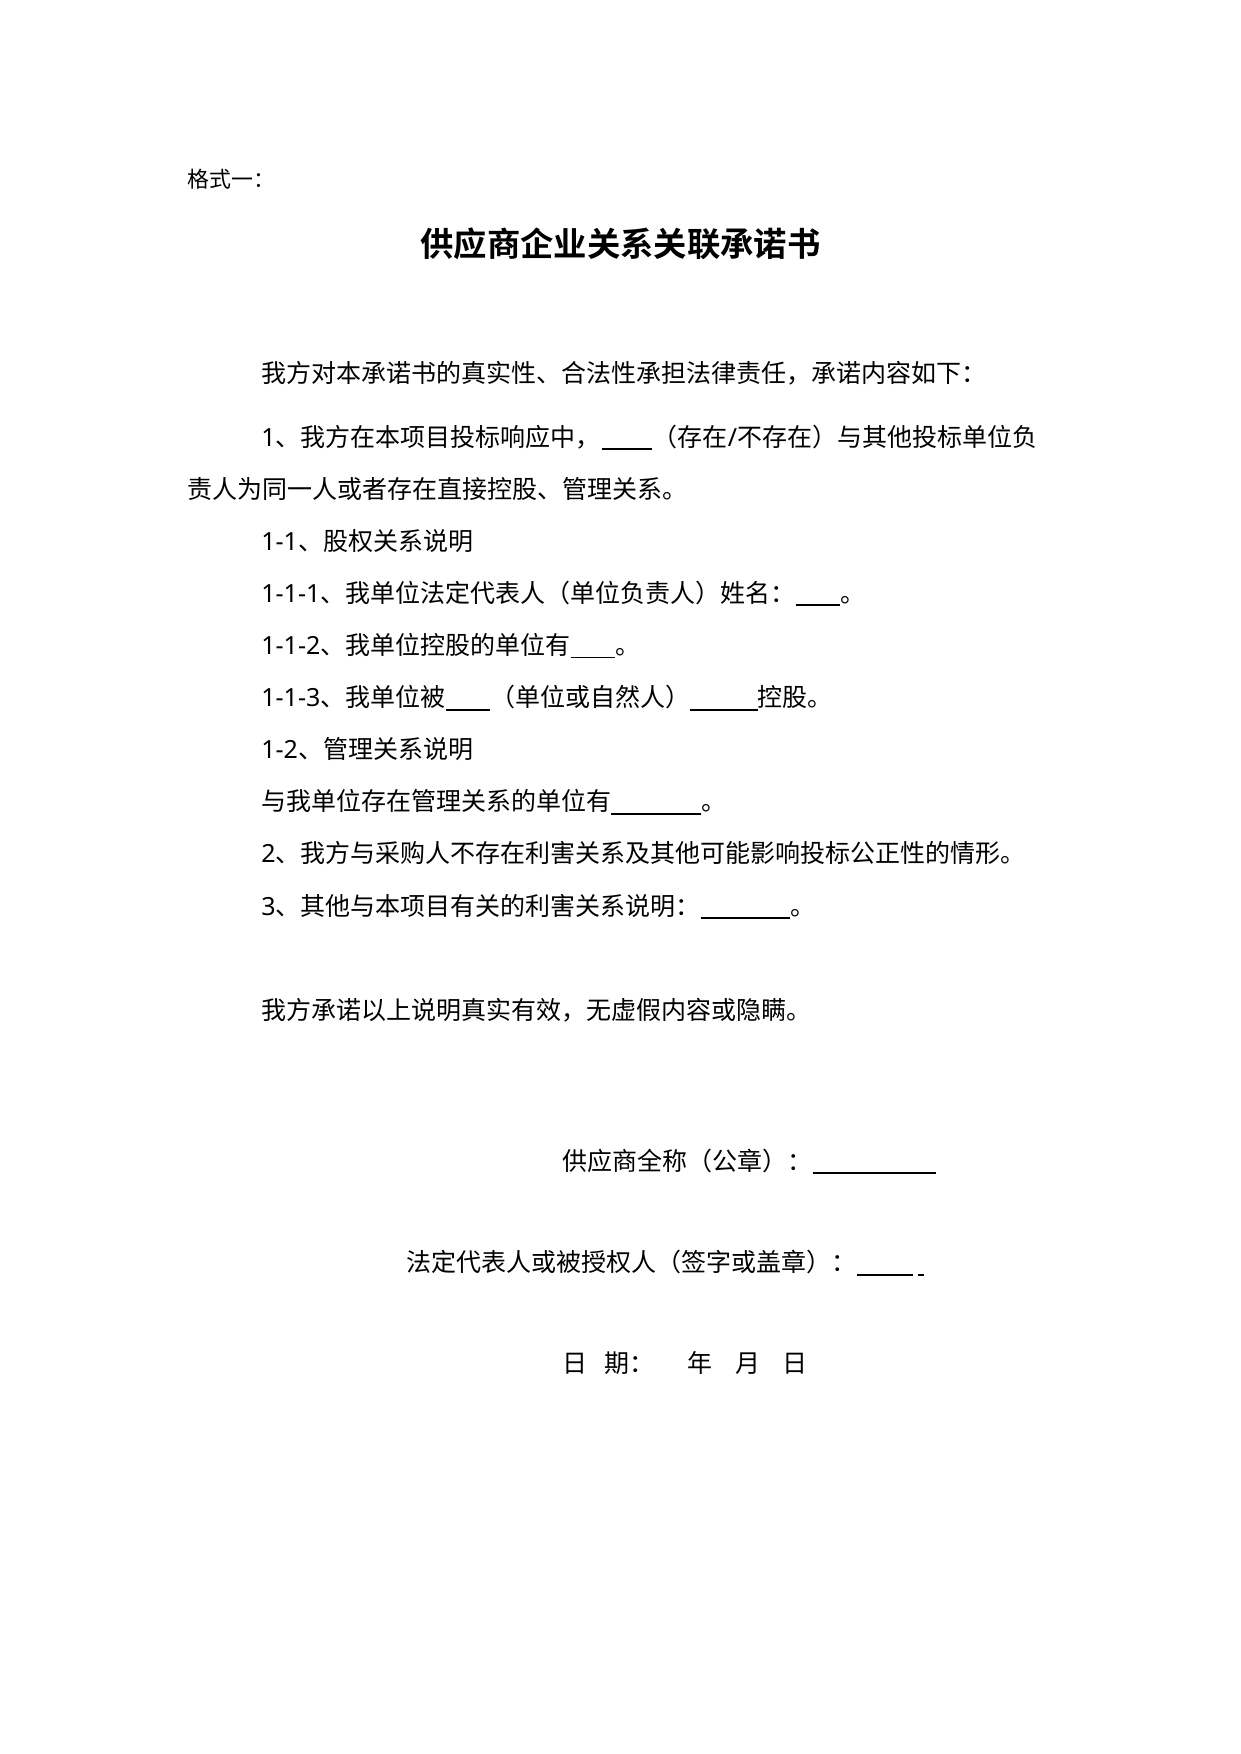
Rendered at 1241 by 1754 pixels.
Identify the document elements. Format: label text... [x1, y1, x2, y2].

text 1-1、股权关系说明 [187, 509, 1038, 561]
text 格式一： [187, 162, 1064, 194]
text 1-1-1、我单位法定代表人（单位负责人）姓名： 。 [187, 561, 1053, 613]
text 1、我方在本项目投标响应中， （存在/不存在）与其他投标单位负责人为同一人或者存在直接控股、管理关系。 [187, 404, 1038, 509]
text 1-1-2、我单位控股的单位有 。 [187, 613, 1038, 665]
text 1-2、管理关系说明 [187, 717, 1038, 769]
text 3、其他与本项目有关的利害关系说明： 。 [187, 873, 1038, 925]
text 与我单位存在管理关系的单位有 。 [187, 769, 1038, 821]
text 2、我方与采购人不存在利害关系及其他可能影响投标公正性的情形。 [187, 821, 1038, 873]
text 供应商企业关系关联承诺书 [187, 209, 1053, 274]
text 法定代表人或被授权人（签字或盖章）： [187, 1228, 1053, 1293]
text 供应商全称（公章）： [187, 1127, 1053, 1192]
text 日 期： 年 月 日 [187, 1329, 1053, 1394]
text 我方承诺以上说明真实有效，无虚假内容或隐瞒。 [187, 977, 1038, 1029]
text 我方对本承诺书的真实性、合法性承担法律责任，承诺内容如下： [187, 339, 1053, 404]
text 1-1-3、我单位被 （单位或自然人） 控股。 [187, 665, 1038, 717]
